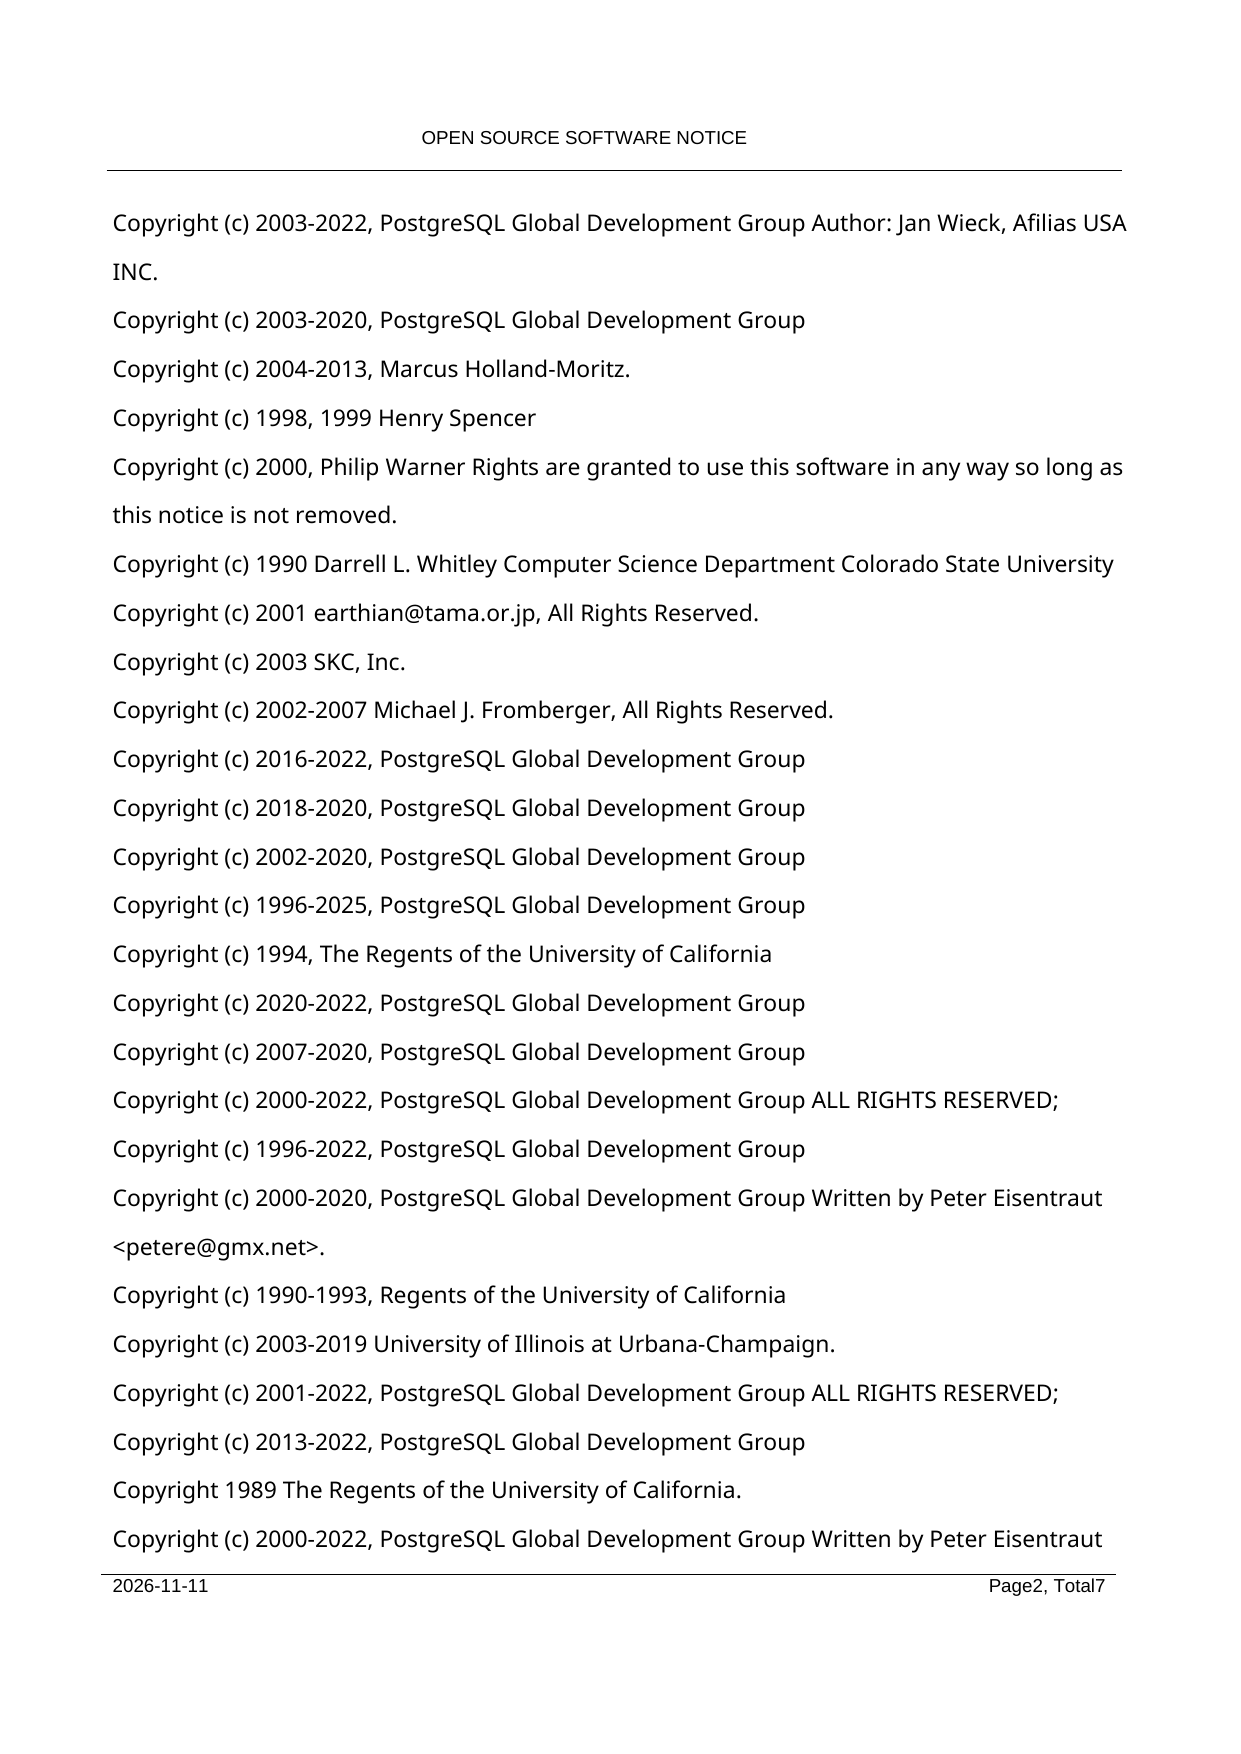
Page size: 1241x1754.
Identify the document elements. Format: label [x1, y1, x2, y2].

text [112, 206, 1128, 1555]
